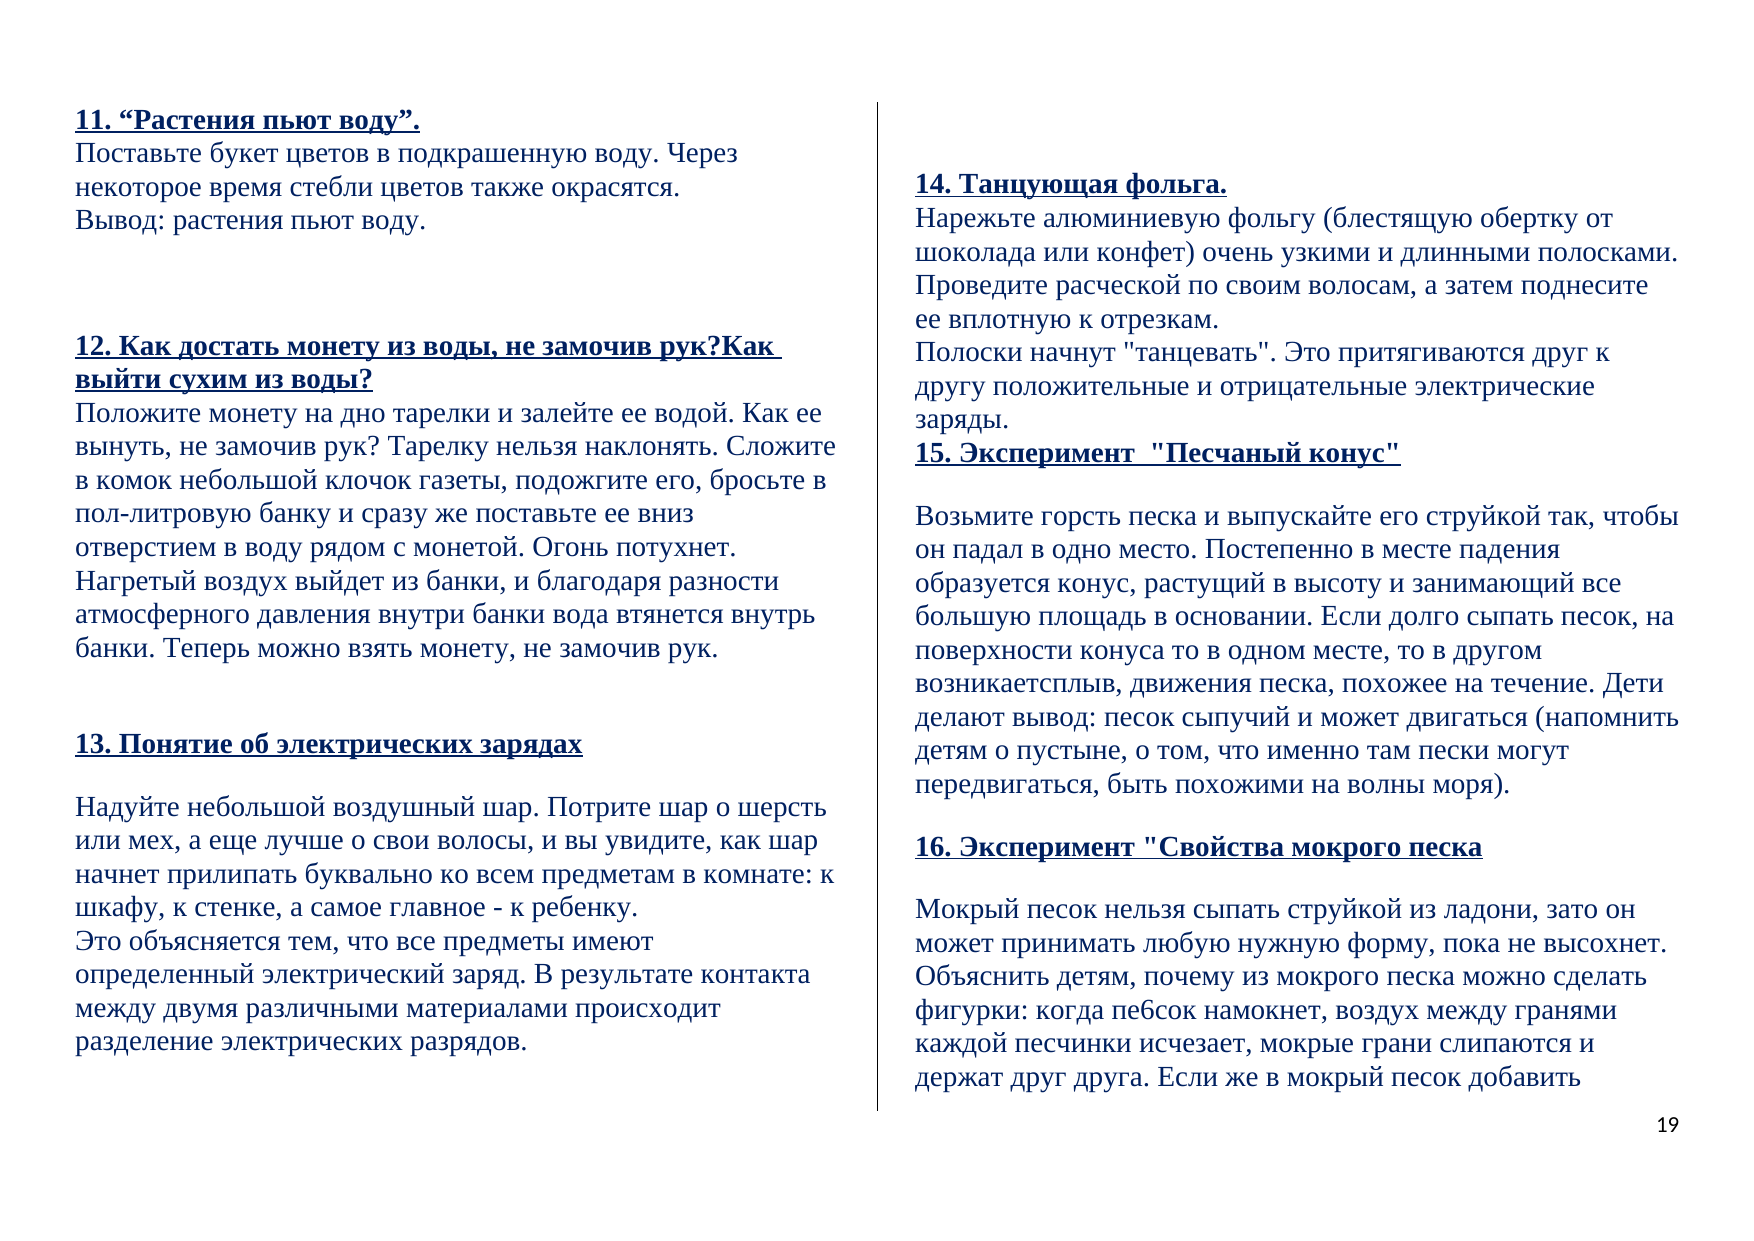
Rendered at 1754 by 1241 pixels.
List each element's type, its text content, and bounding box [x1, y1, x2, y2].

text 13. Понятие об электрических зарядах [75, 692, 840, 759]
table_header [914, 166, 1683, 1094]
text 11. “Растения пьют воду”. Поставьте букет цветов в подкрашенную воду. Через некоторое время стебли цветов также окрасятся. Вывод: растения пьют воду. [75, 102, 840, 236]
text Надуйте небольшой воздушный шар. Потрите шар о шерсть или мех, а еще лучше о свои волосы, и вы увидите, как шар начнет прилипать буквально ко всем предметам в комнате: к шкафу, к стенке, а самое главное - к ребенку. Это объясняется тем, что все предметы имеют определенный электрический заряд. В результате контакта между двумя различными материалами происходит разделение электрических разрядов. [75, 789, 840, 1057]
text 12. Как достать монету из воды, не замочив рук?Как выйти сухим из воды? Положите монету на дно тарелки и залейте ее водой. Как ее вынуть, не замочив рук? Тарелку нельзя наклонять. Сложите в комок небольшой клочок газеты, подожгите его, бросьте в пол-литровую банку и сразу же поставьте ее вниз отверстием в воду рядом с монетой. Огонь потухнет. Нагретый воздух выйдет из банки, и благодаря разности атмосферного давления внутри банки вода втянется внутрь банки. Теперь можно взять монету, не замочив рук. [75, 328, 840, 663]
